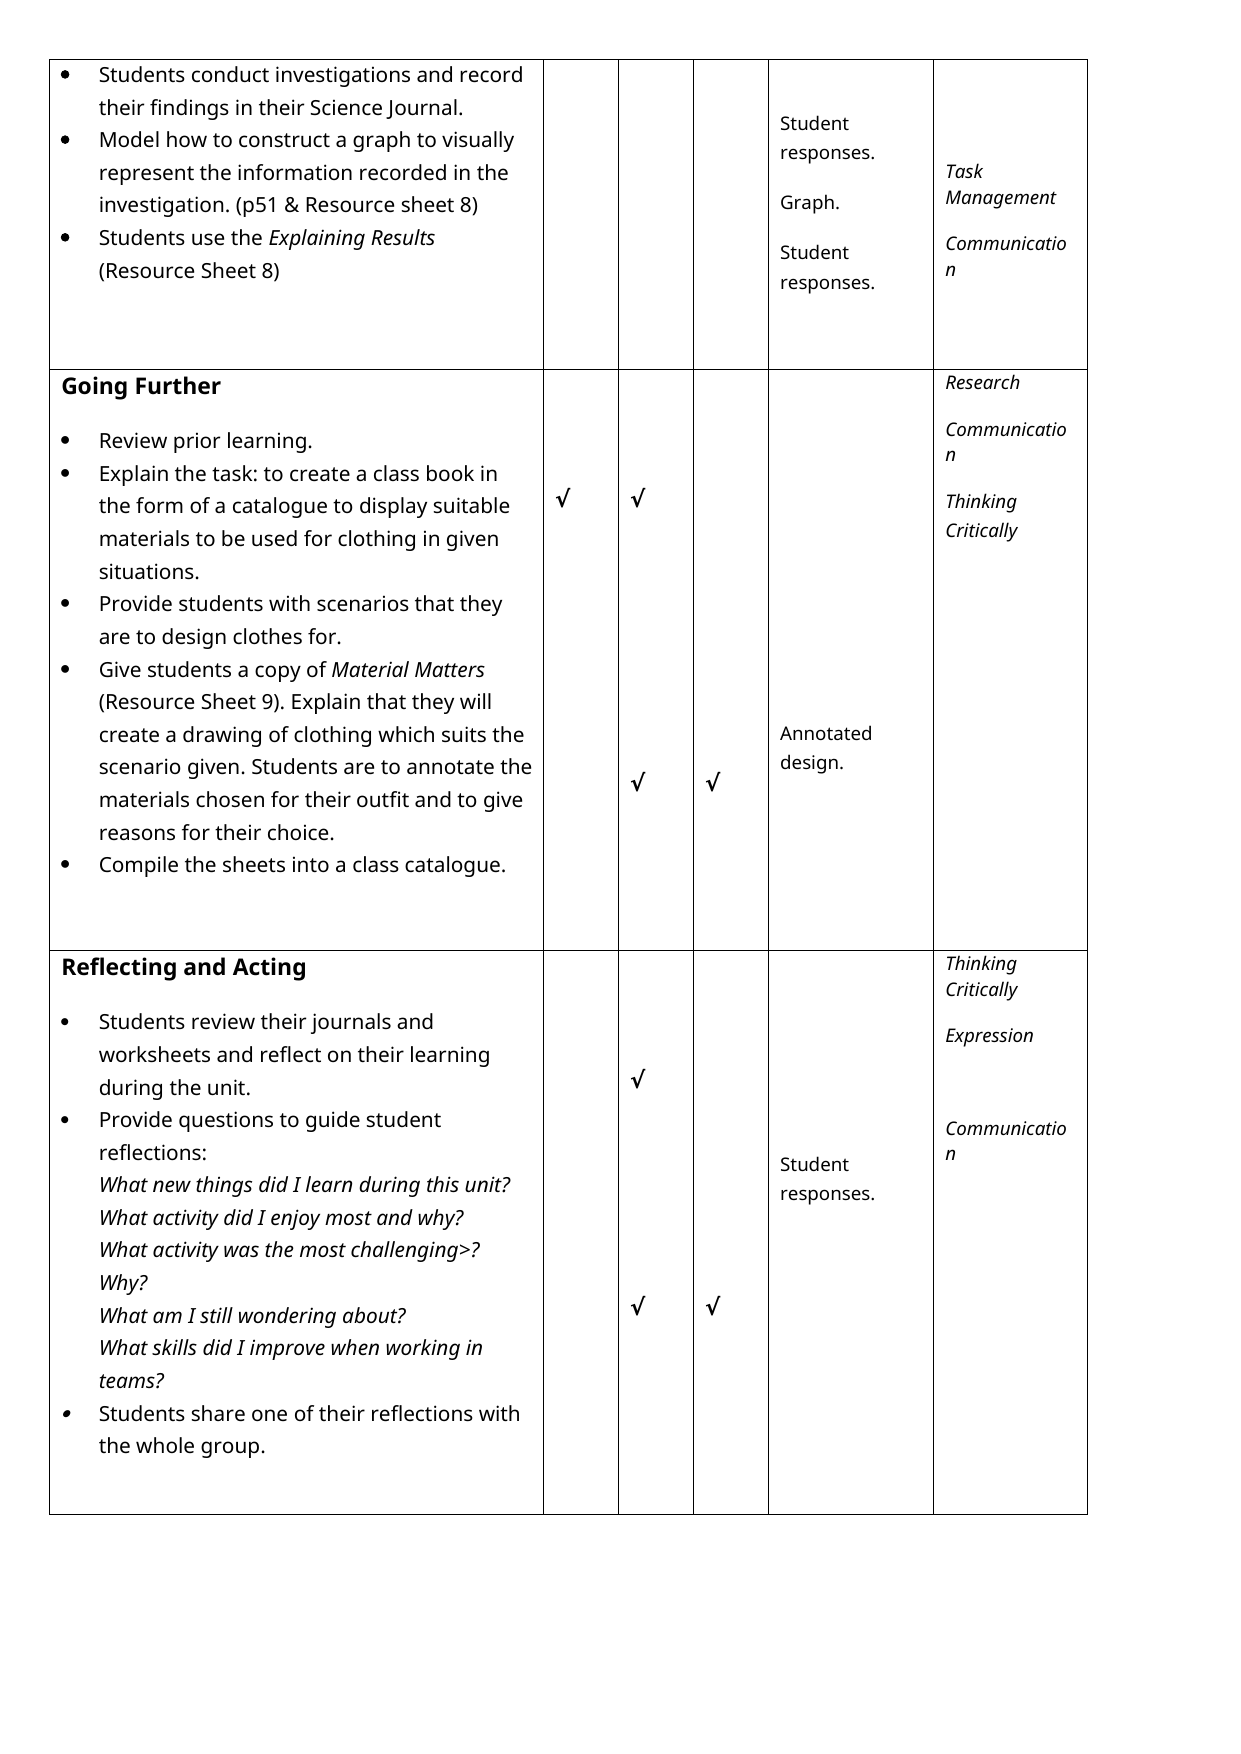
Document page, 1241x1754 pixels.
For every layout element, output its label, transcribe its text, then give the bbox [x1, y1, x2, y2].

table_cell Reflecting and Acting Students review their journals and worksheets and reflect on their learning during the unit. Provide questions to guide student reflections: What new things did I learn during this unit? What activity did I enjoy most and why? What activity was the most challenging>? Why? What am I still wondering about? What skills did I improve when working in teams? Students share one of their reflections with the whole group. [50, 951, 543, 1513]
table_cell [769, 60, 933, 369]
table_cell √ [694, 951, 768, 1513]
table_cell Research Communication Thinking Critically [934, 370, 1087, 949]
table_cell [544, 951, 618, 1513]
table_cell Going Further Review prior learning. Explain the task: to create a class book in the form of a catalogue to display suitable materials to be used for clothing in given situations. Provide students with scenarios that they are to design clothes for. Give students a copy of Material Matters (Resource Sheet 9). Explain that they will create a drawing of clothing which suits the scenario given. Students are to annotate the materials chosen for their outfit and to give reasons for their choice. Compile the sheets into a class catalogue. [50, 370, 543, 949]
table_cell √ [694, 370, 768, 949]
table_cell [934, 60, 1087, 369]
table_cell √ [544, 370, 618, 949]
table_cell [50, 60, 543, 369]
table_cell √ [544, 60, 618, 369]
table_cell [694, 60, 768, 369]
table_cell Student responses. [769, 951, 933, 1513]
table_cell [619, 60, 693, 369]
table_cell Thinking Critically Expression Communication [934, 951, 1087, 1513]
table_cell √ √ [619, 951, 693, 1513]
table_cell √ √ [619, 370, 693, 949]
table_cell Annotated design. [769, 370, 933, 949]
